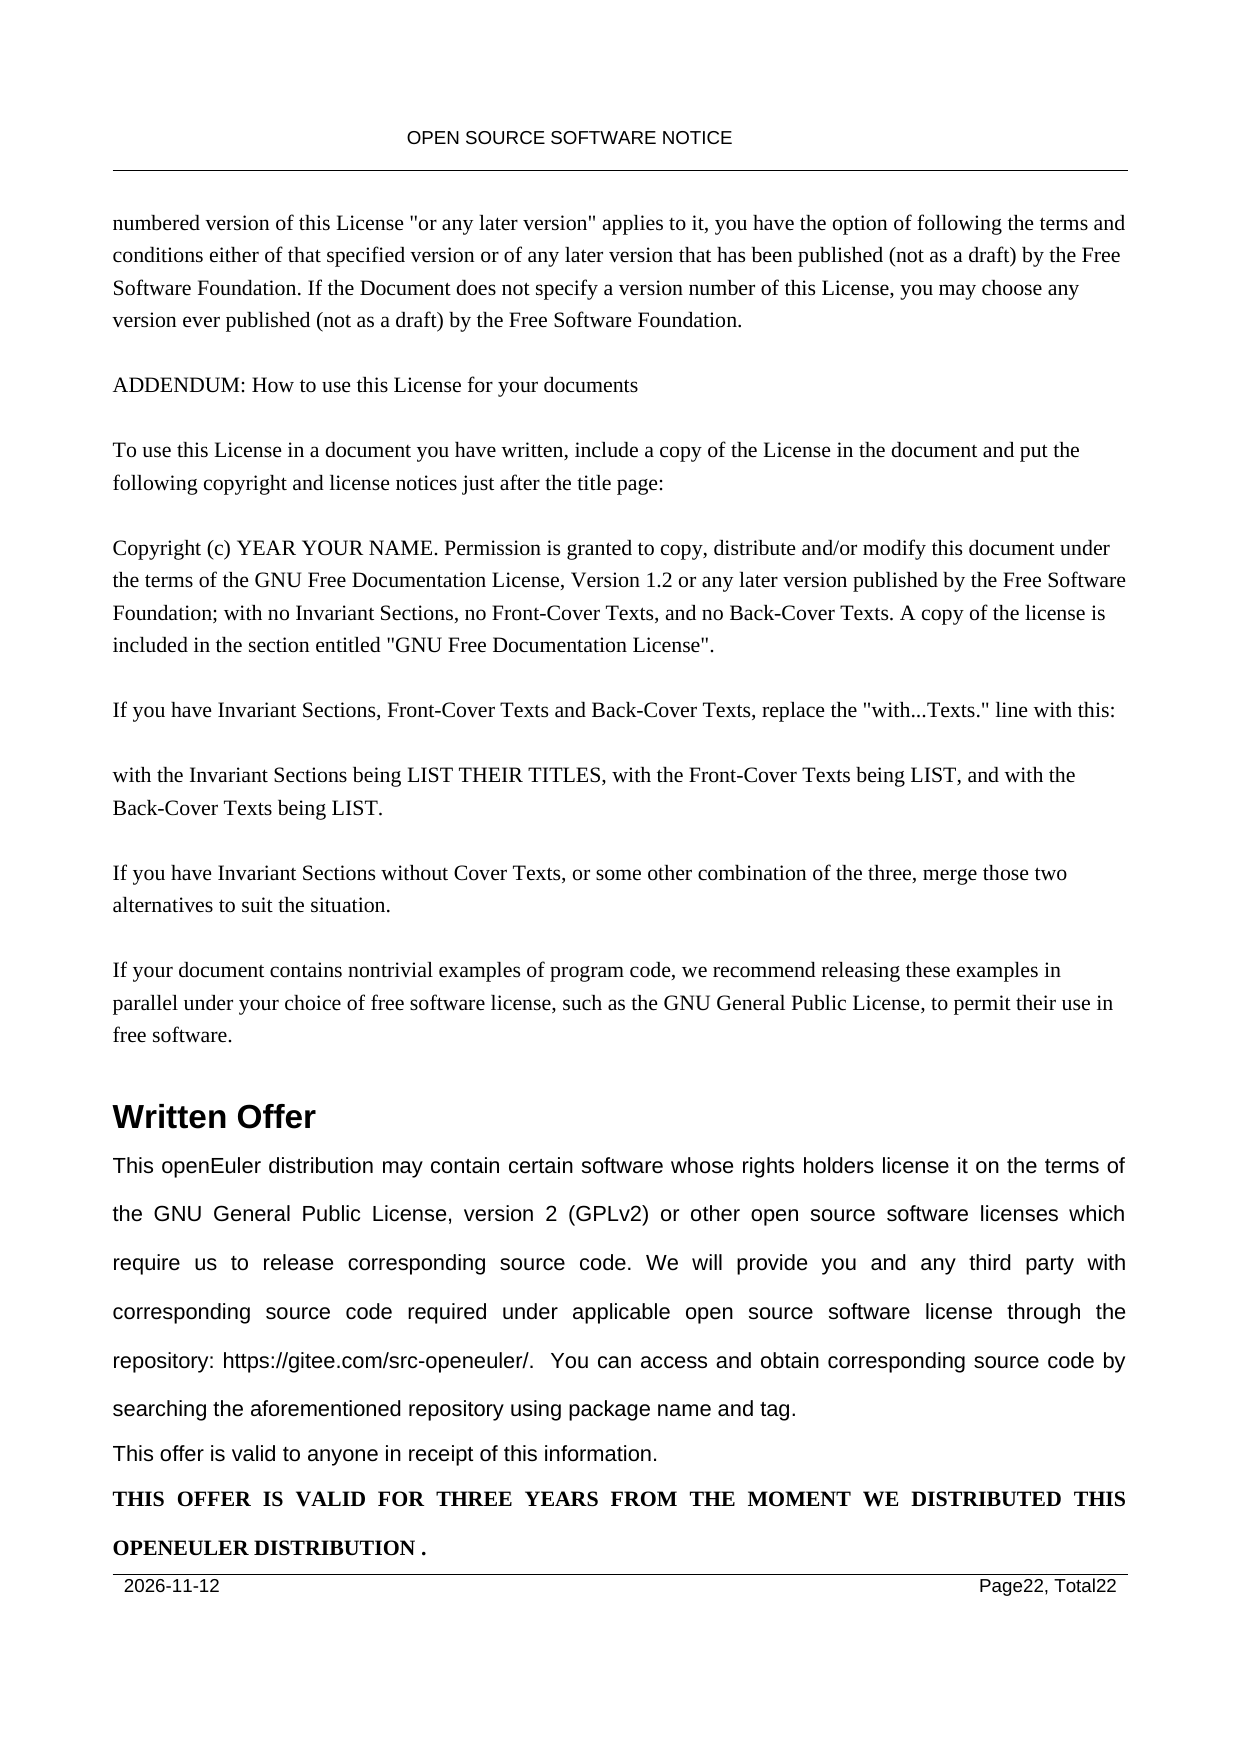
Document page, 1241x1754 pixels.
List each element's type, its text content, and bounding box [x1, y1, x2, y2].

text ADDENDUM: How to use this License for your documents [112, 369, 1128, 401]
text This openEuler distribution may contain certain software whose rights holders license it on the terms of the GNU General Public License, version 2 (GPLv2) or other open source software licenses which require us to release corresponding source code. We will provide you and any third party with corresponding source code required under applicable open source software license through the repository: https://gitee.com/src-openeuler/. You can access and obtain corresponding source code by searching the aforementioned repository using package name and tag. [112, 1149, 1128, 1425]
text If you have Invariant Sections without Cover Texts, or some other combination of the three, merge those two alternatives to suit the situation. [112, 856, 1128, 921]
text To use this License in a document you have written, include a copy of the License in the document and put the following copyright and license notices just after the title page: [112, 434, 1128, 499]
text If your document contains nontrivial examples of program code, we recommend releasing these examples in parallel under your choice of free software license, such as the GNU General Public License, to permit their use in free software. [112, 954, 1128, 1084]
text If you have Invariant Sections, Front-Cover Texts and Back-Cover Texts, replace the "with...Texts." line with this: [112, 694, 1128, 726]
text THIS OFFER IS VALID FOR THREE YEARS FROM THE MOMENT WE DISTRIBUTED THIS OPENEULER DISTRIBUTION . [112, 1483, 1128, 1564]
text Copyright (c) YEAR YOUR NAME. Permission is granted to copy, distribute and/or modify this document under the terms of the GNU Free Documentation License, Version 1.2 or any later version published by the Free Software Foundation; with no Invariant Sections, no Front-Cover Texts, and no Back-Cover Texts. A copy of the license is included in the section entitled "GNU Free Documentation License". [112, 531, 1128, 661]
text Written Offer [112, 1084, 1128, 1149]
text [112, 206, 1128, 336]
text This offer is valid to anyone in receipt of this information. [112, 1438, 1128, 1470]
text with the Invariant Sections being LIST THEIR TITLES, with the Front-Cover Texts being LIST, and with the Back-Cover Texts being LIST. [112, 759, 1128, 824]
